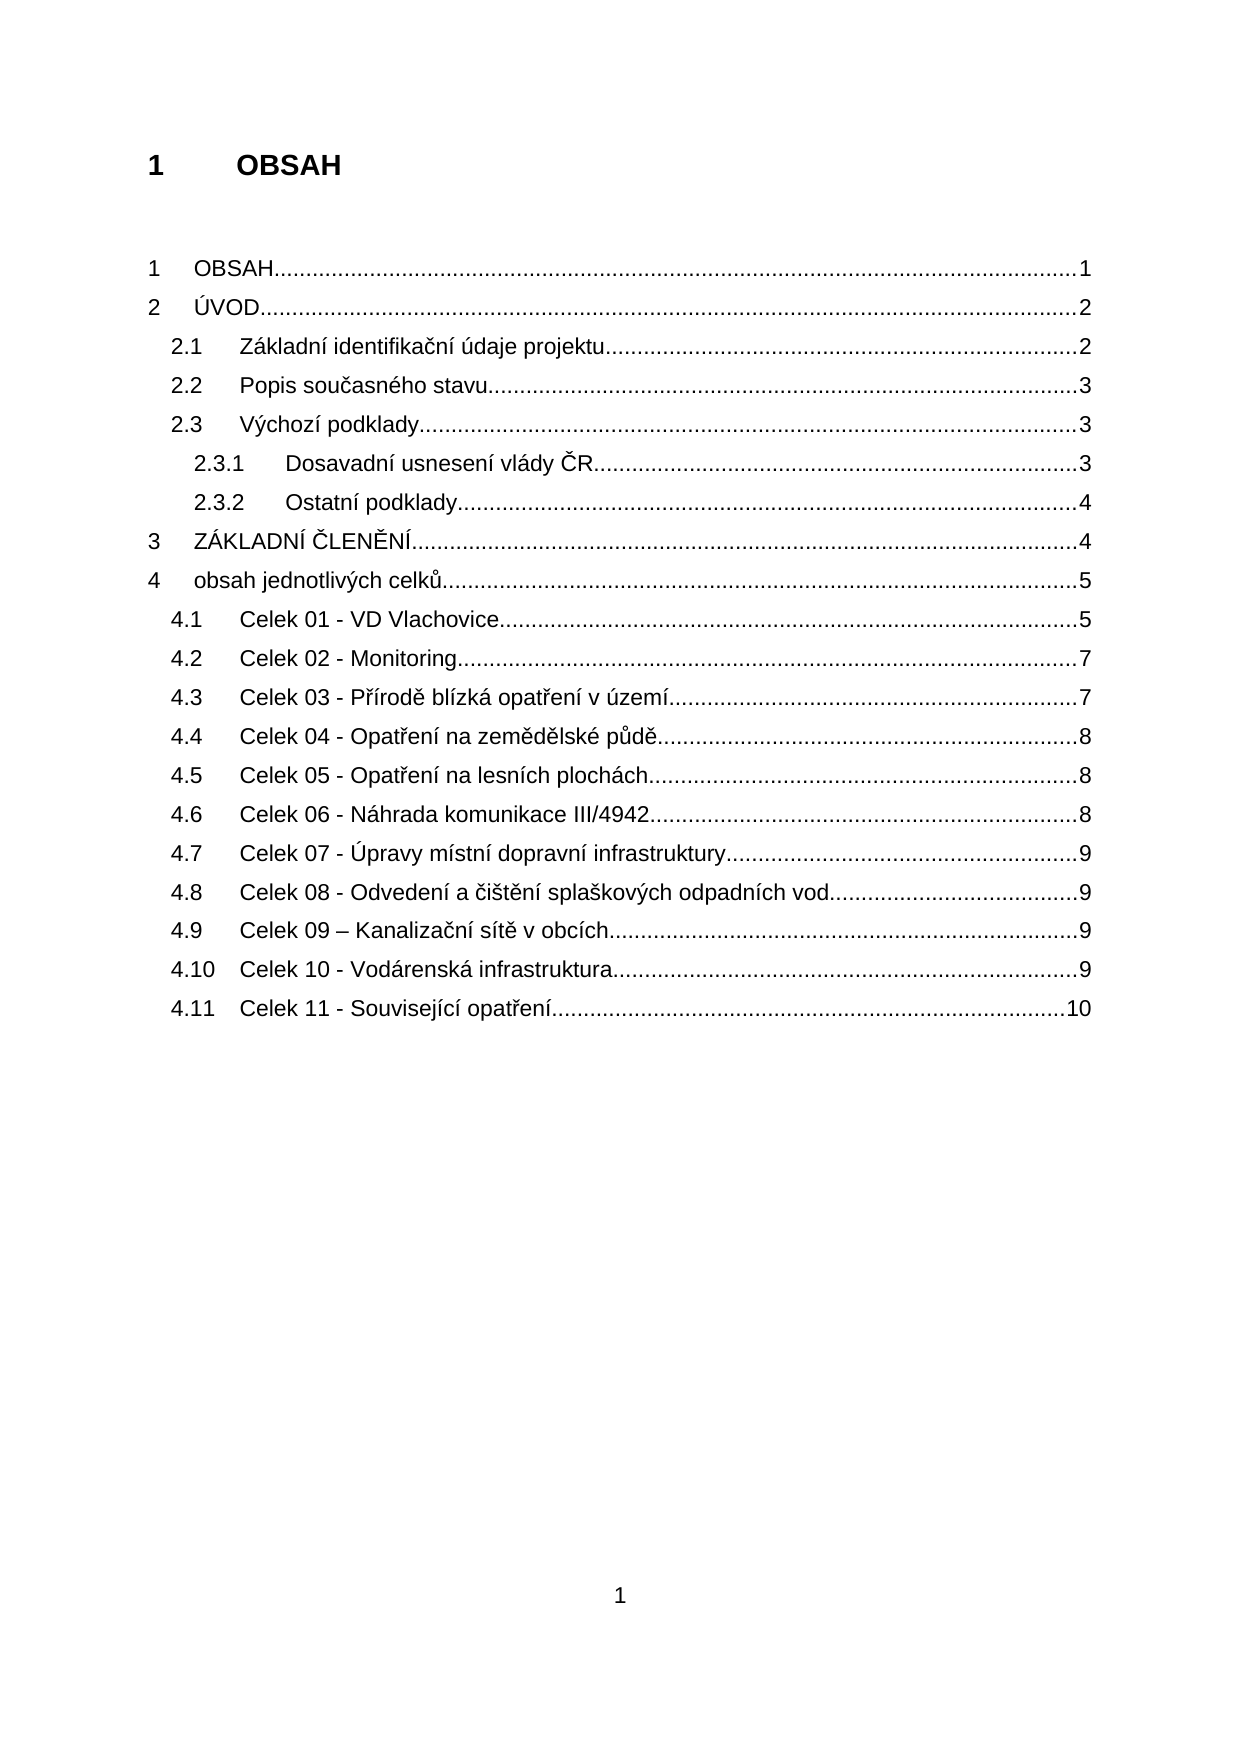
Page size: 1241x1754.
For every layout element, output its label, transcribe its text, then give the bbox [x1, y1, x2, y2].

subtitle OBSAH [148, 148, 1093, 181]
